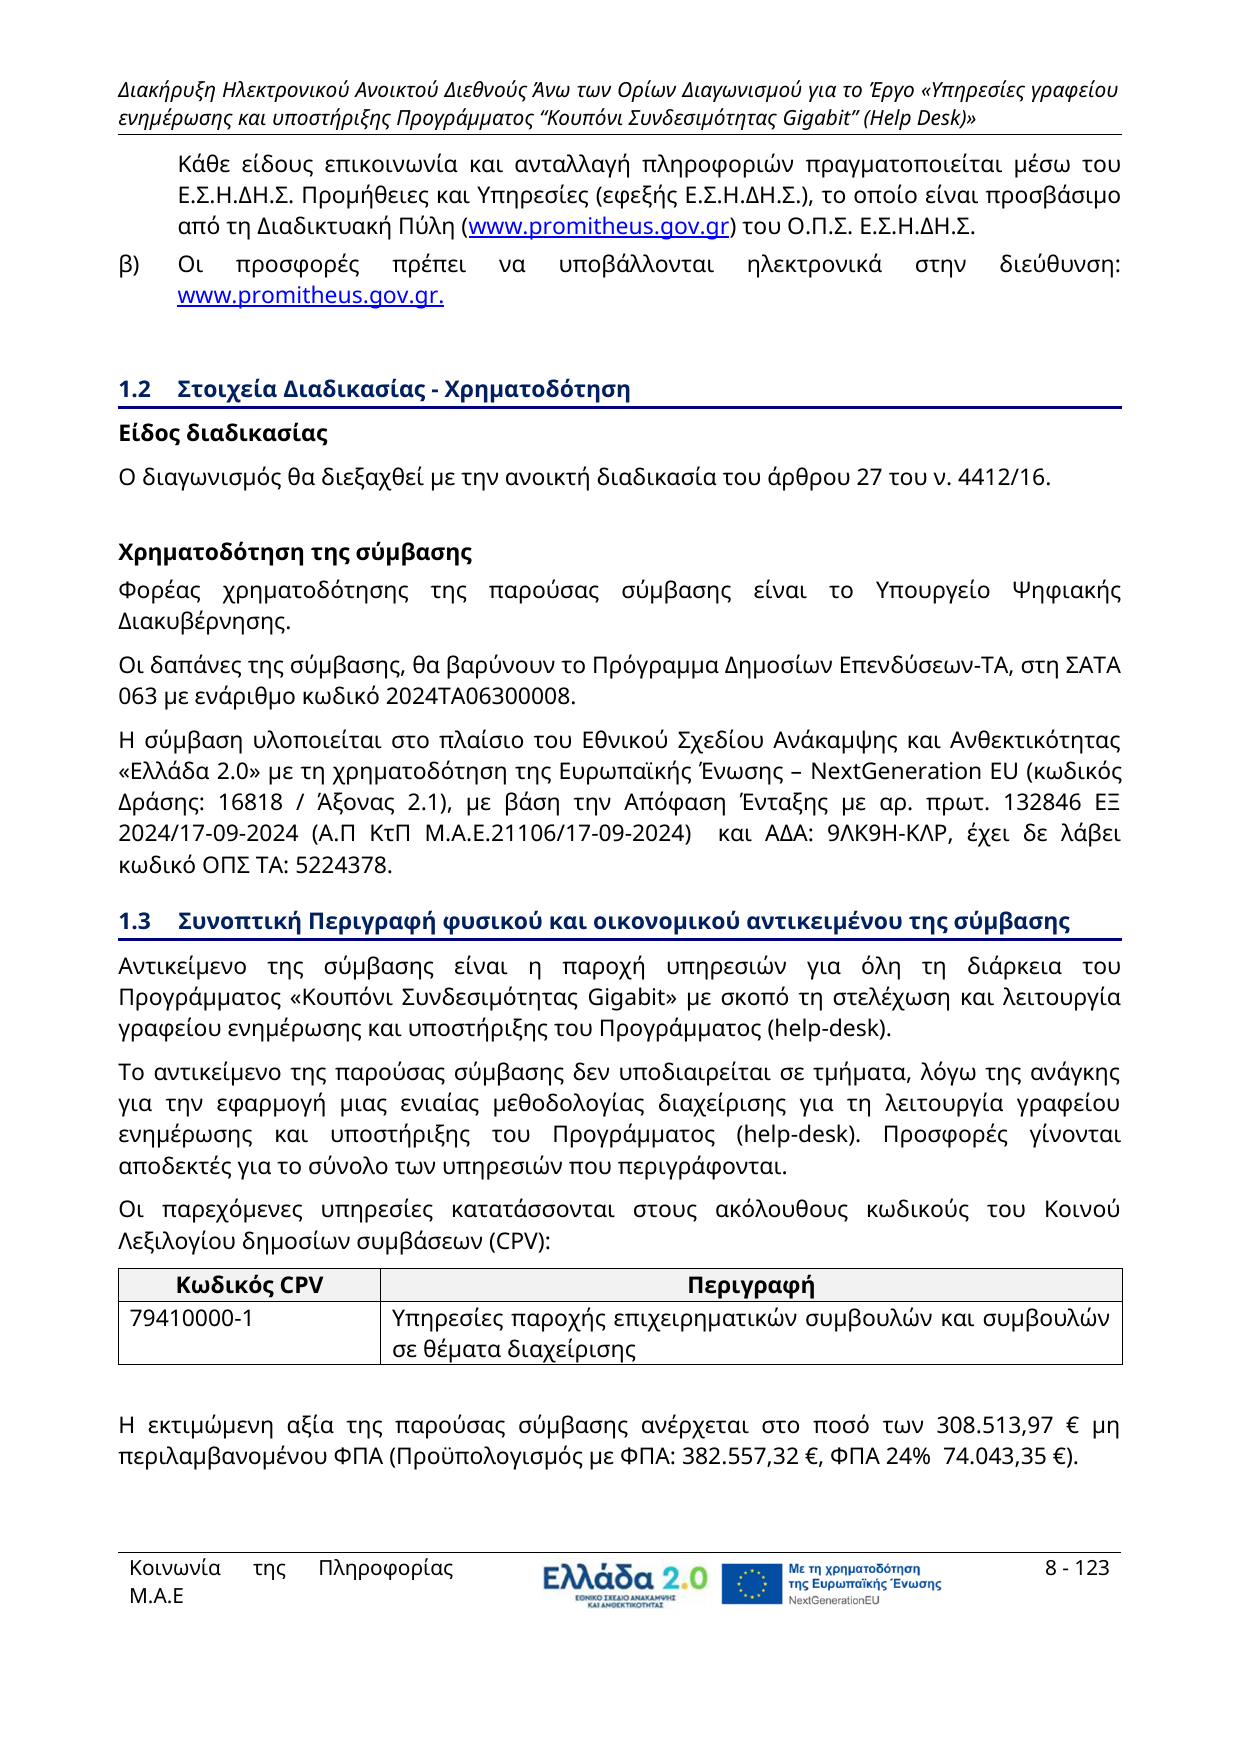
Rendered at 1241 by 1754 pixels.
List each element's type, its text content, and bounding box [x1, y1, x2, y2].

table_cell Υπηρεσίες παροχής επιχειρηματικών συμβουλών και συμβουλών σε θέματα διαχείρισης [381, 1302, 1122, 1364]
text Ο διαγωνισμός θα διεξαχθεί με την ανοικτή διαδικασία του άρθρου 27 του ν. 4412/16. [118, 461, 1122, 492]
text Κάθε είδους επικοινωνία και ανταλλαγή πληροφοριών πραγματοποιείται μέσω του Ε.Σ.Η.ΔΗ.Σ. Προμήθειες και Υπηρεσίες (εφεξής Ε.Σ.Η.ΔΗ.Σ.), το οποίο είναι προσβάσιμο από τη Διαδικτυακή Πύλη (www.promitheus.gov.gr) του Ο.Π.Σ. Ε.Σ.Η.ΔΗ.Σ. [177, 147, 1122, 241]
subtitle Συνοπτική Περιγραφή φυσικού και οικονομικού αντικειμένου της σύμβασης [118, 905, 1122, 938]
text Οι δαπάνες της σύμβασης, θα βαρύνουν το Πρόγραμμα Δημοσίων Επενδύσεων-TA, στη ΣΑΤΑ 063 με ενάριθμο κωδικό 2024ΤΑ06300008. [118, 648, 1122, 711]
table_header Περιγραφή [381, 1269, 1122, 1301]
text Η σύμβαση υλοποιείται στο πλαίσιο του Εθνικού Σχεδίου Ανάκαμψης και Ανθεκτικότητας «Ελλάδα 2.0» με τη χρηματοδότηση της Ευρωπαϊκής Ένωσης – NextGeneration EU (κωδικός Δράσης: 16818 / Άξονας 2.1), με βάση την Απόφαση Ένταξης με αρ. πρωτ. 132846 ΕΞ 2024/17-09-2024 (Α.Π ΚτΠ Μ.Α.Ε.21106/17-09-2024) και ΑΔΑ: 9ΛΚ9Η-ΚΛΡ, έχει δε λάβει κωδικό ΟΠΣ ΤΑ: 5224378. [118, 723, 1122, 880]
table_cell 79410000-1 [119, 1302, 380, 1364]
text Οι παρεχόμενες υπηρεσίες κατατάσσονται στους ακόλουθους κωδικούς του Κοινού Λεξιλογίου δημοσίων συμβάσεων (CPV): [118, 1193, 1122, 1256]
subtitle Στοιχεία Διαδικασίας - Χρηματοδότηση [118, 372, 1122, 406]
text Το αντικείμενο της παρούσας σύμβασης δεν υποδιαιρείται σε τμήματα, λόγω της ανάγκης για την εφαρμογή μιας ενιαίας μεθοδολογίας διαχείρισης για τη λειτουργία γραφείου ενημέρωσης και υποστήριξης του Προγράμματος (help-desk). Προσφορές γίνονται αποδεκτές για το σύνολο των υπηρεσιών που περιγράφονται. [118, 1056, 1122, 1181]
text Είδος διαδικασίας [118, 417, 1122, 448]
picture [541, 1557, 948, 1609]
table_header Κωδικός CPV [119, 1269, 380, 1301]
text Φορέας χρηματοδότησης της παρούσας σύμβασης είναι το Υπουργείο Ψηφιακής Διακυβέρνησης. [118, 573, 1122, 636]
text Η εκτιμώμενη αξία της παρούσας σύμβασης ανέρχεται στο ποσό των 308.513,97 € μη περιλαμβανομένου ΦΠΑ (Προϋπολογισμός με ΦΠΑ: 382.557,32 €, ΦΠΑ 24% 74.043,35 €). [118, 1409, 1122, 1471]
text Αντικείμενο της σύμβασης είναι η παροχή υπηρεσιών για όλη τη διάρκεια του Προγράμματος «Κουπόνι Συνδεσιμότητας Gigabit» με σκοπό τη στελέχωση και λειτουργία γραφείου ενημέρωσης και υποστήριξης του Προγράμματος (help-desk). [118, 949, 1122, 1043]
text β) Οι προσφορές πρέπει να υποβάλλονται ηλεκτρονικά στην διεύθυνση: www.promitheus.gov.gr. [118, 247, 1122, 310]
text Χρηματοδότηση της σύμβασης [118, 536, 1122, 567]
